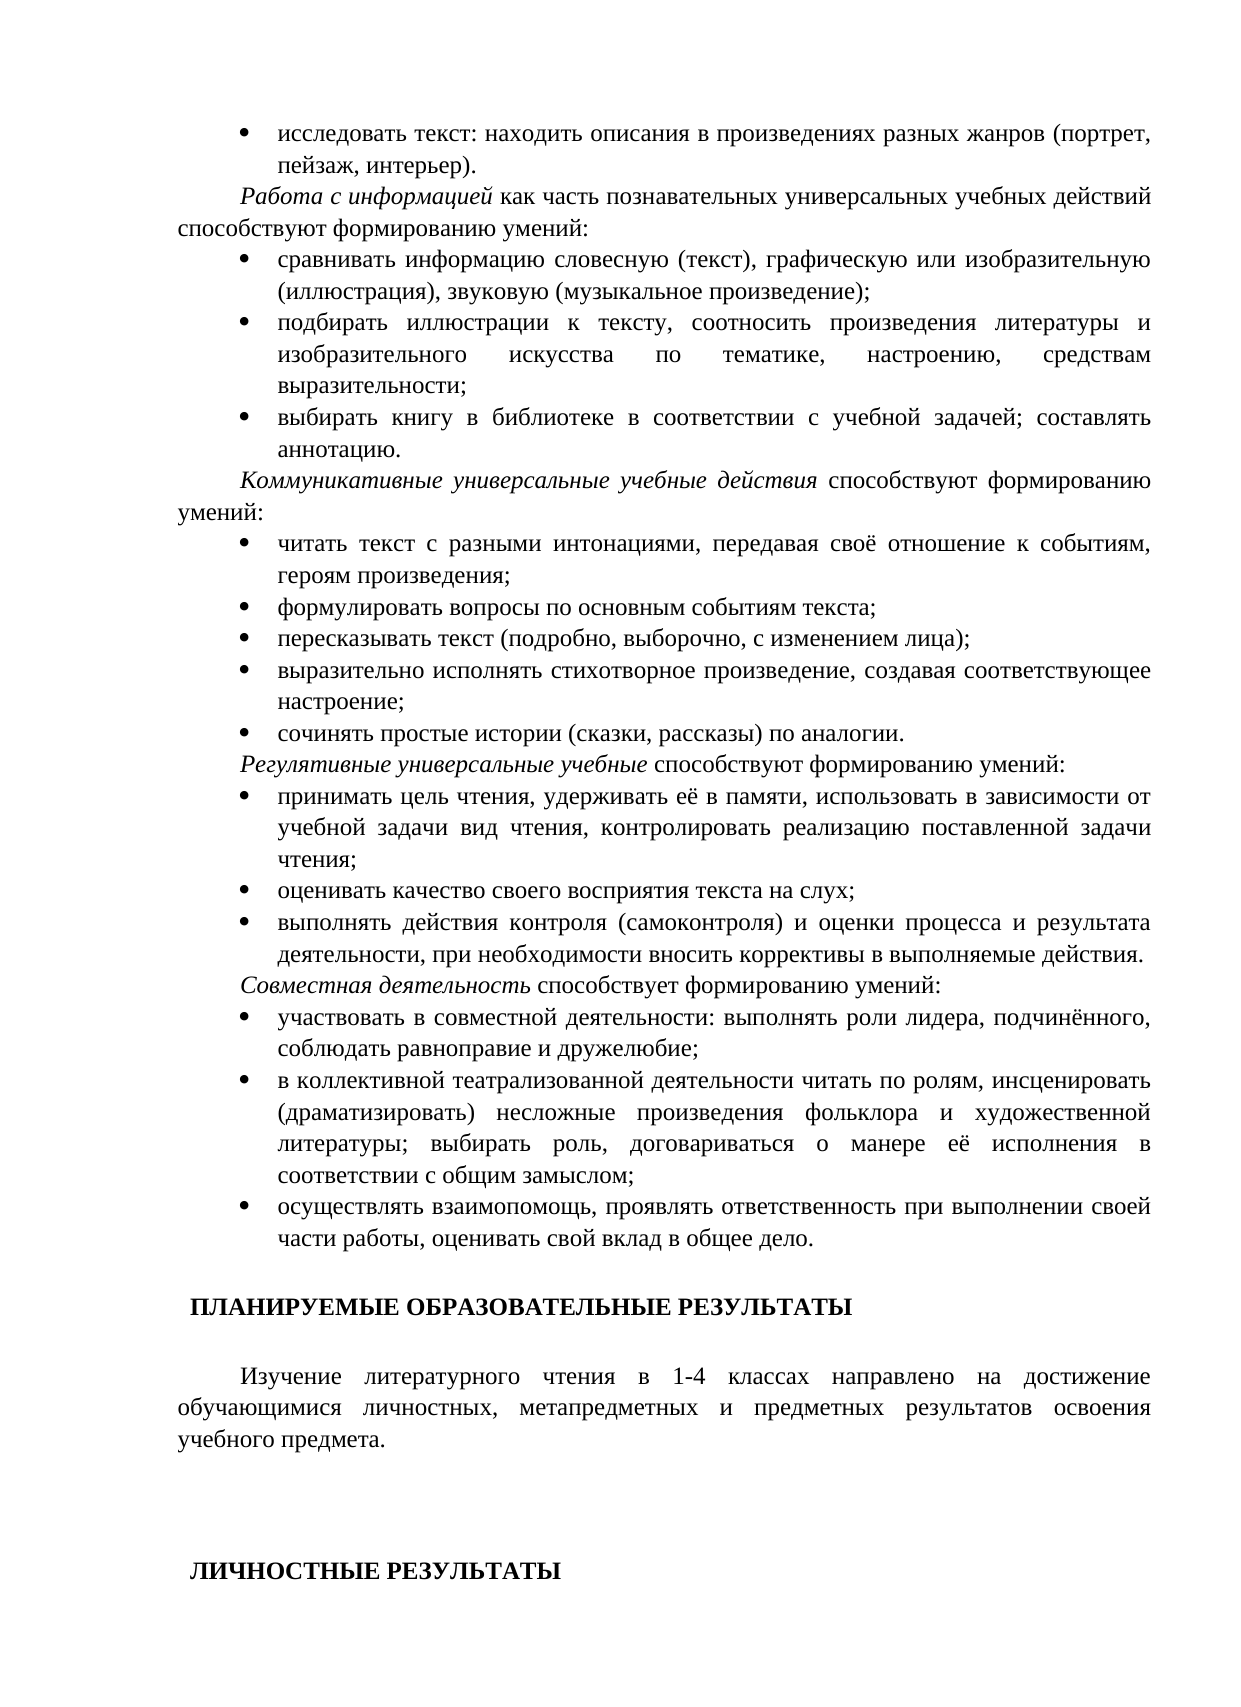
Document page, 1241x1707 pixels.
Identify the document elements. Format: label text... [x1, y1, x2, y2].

list читать текст с разными интонациями, передавая своё отношение к событиям, героям произведения; [240, 528, 1152, 589]
text Работа с информацией как часть познавательных универсальных учебных действий способствуют формированию умений: [177, 181, 1152, 242]
list подбирать иллюстрации к тексту, соотносить произведения литературы и изобразительного искусства по тематике, настроению, средствам выразительности; [240, 307, 1152, 399]
list выразительно исполнять стихотворное произведение, создавая соответствующее настроение; [240, 655, 1152, 715]
list оценивать качество своего восприятия текста на слух; [240, 876, 1152, 904]
list сравнивать информацию словесную (текст), графическую или изобразительную (иллюстрация), звуковую (музыкальное произведение); [240, 244, 1152, 305]
list исследовать текст: находить описания в произведениях разных жанров (портрет, пейзаж, интерьер). [240, 118, 1152, 178]
list осуществлять взаимопомощь, проявлять ответственность при выполнении своей части работы, оценивать свой вклад в общее дело. [240, 1191, 1152, 1252]
list принимать цель чтения, удерживать её в памяти, использовать в зависимости от учебной задачи вид чтения, контролировать реализацию поставленной задачи чтения; [240, 781, 1152, 873]
list сочинять простые истории (сказки, рассказы) по аналогии. [240, 718, 1152, 747]
text ПЛАНИРУЕМЫЕ ОБРАЗОВАТЕЛЬНЫЕ РЕЗУЛЬТАТЫ [190, 1292, 1152, 1321]
list пересказывать текст (подробно, выборочно, с изменением лица); [240, 623, 1152, 652]
text Изучение литературного чтения в 1-4 классах направлено на достижение обучающимися личностных, метапредметных и предметных результатов освоения учебного предмета. [177, 1361, 1152, 1453]
text Регулятивные универсальные учебные способствуют формированию умений: [177, 749, 1152, 778]
list выполнять действия контроля (самоконтроля) и оценки процесса и результата деятельности, при необходимости вносить коррективы в выполняемые действия. [240, 907, 1152, 967]
list в коллективной театрализованной деятельности читать по ролям, инсценировать (драматизировать) несложные произведения фольклора и художественной литературы; выбирать роль, договариваться о манере её исполнения в соответствии с общим замыслом; [240, 1065, 1152, 1188]
list участвовать в совместной деятельности: выполнять роли лидера, подчинённого, соблюдать равноправие и дружелюбие; [240, 1002, 1152, 1062]
text ЛИЧНОСТНЫЕ РЕЗУЛЬТАТЫ [190, 1556, 1152, 1585]
text Коммуникативные универсальные учебные действия способствуют формированию умений: [177, 465, 1152, 526]
text Совместная деятельность способствует формированию умений: [177, 970, 1152, 999]
list выбирать книгу в библиотеке в соответствии с учебной задачей; составлять аннотацию. [240, 402, 1152, 462]
list формулировать вопросы по основным событиям текста; [240, 592, 1152, 620]
